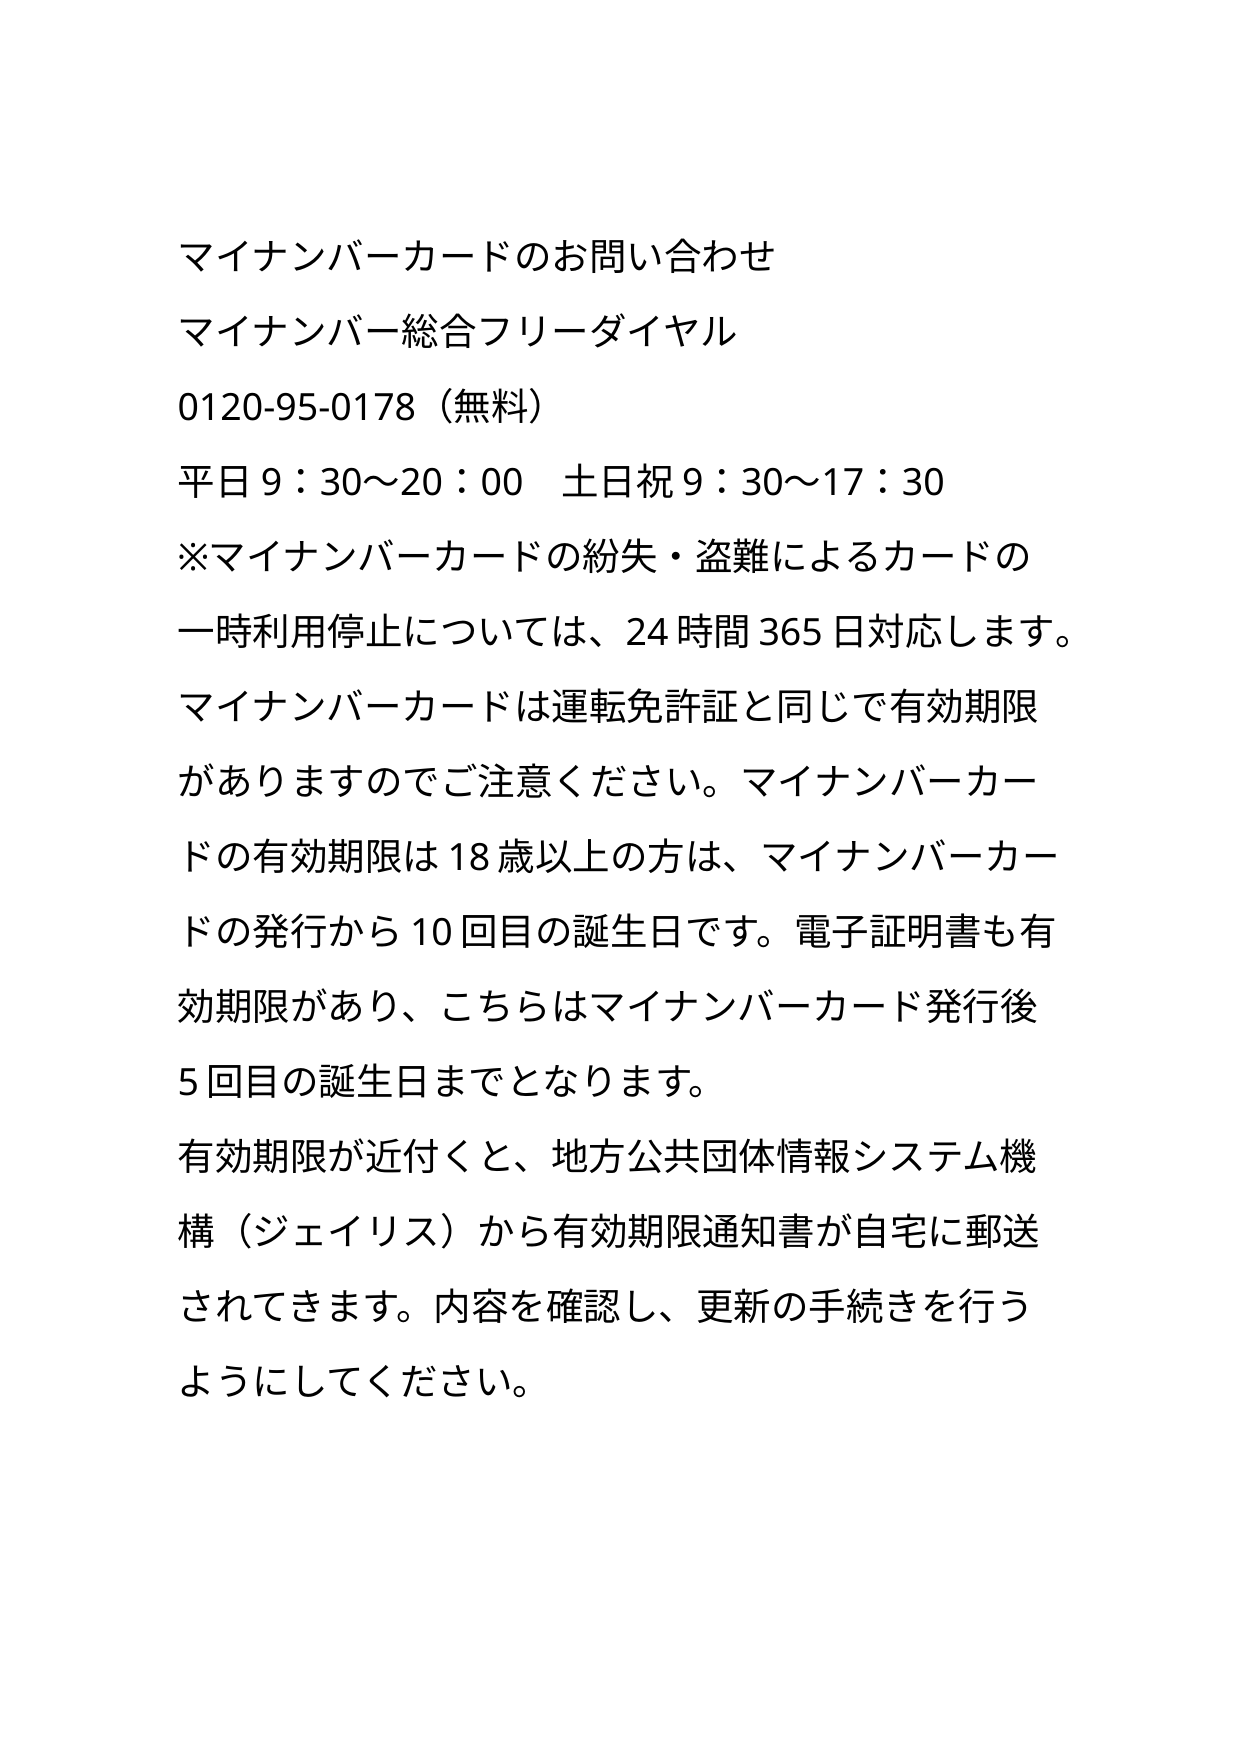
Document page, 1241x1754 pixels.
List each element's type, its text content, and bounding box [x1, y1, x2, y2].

text 平日 9：30～20：00 土日祝 9：30～17：30​ [177, 442, 1063, 517]
text 0120-95-0178（無料） [177, 367, 1063, 442]
text ※マイナンバーカードの紛失・盗難による​カードの一時利用停止については、24時間365日対応します。マイナンバーカードは運転免許証と同じで有効期限がありますのでご注意ください。マイナンバーカードの有効期限は18歳以上の方は、マイナンバーカードの発行から10回目の誕生日です。電子証明書も有効期限があり、こちらはマイナンバーカード発行後5回目の誕生日までとなります。 [177, 517, 1063, 1117]
text マイナンバーカードのお問い合わせ​ [177, 217, 1063, 292]
text 有効期限が近付くと、地方公共団体情報システム機構（ジェイリス）から有効期限通知書が自宅に郵送されてきます。内容を確認し、更新の手続きを行うようにしてください。 [177, 1117, 1063, 1417]
text マイナンバー総合フリーダイヤル [177, 292, 1063, 367]
